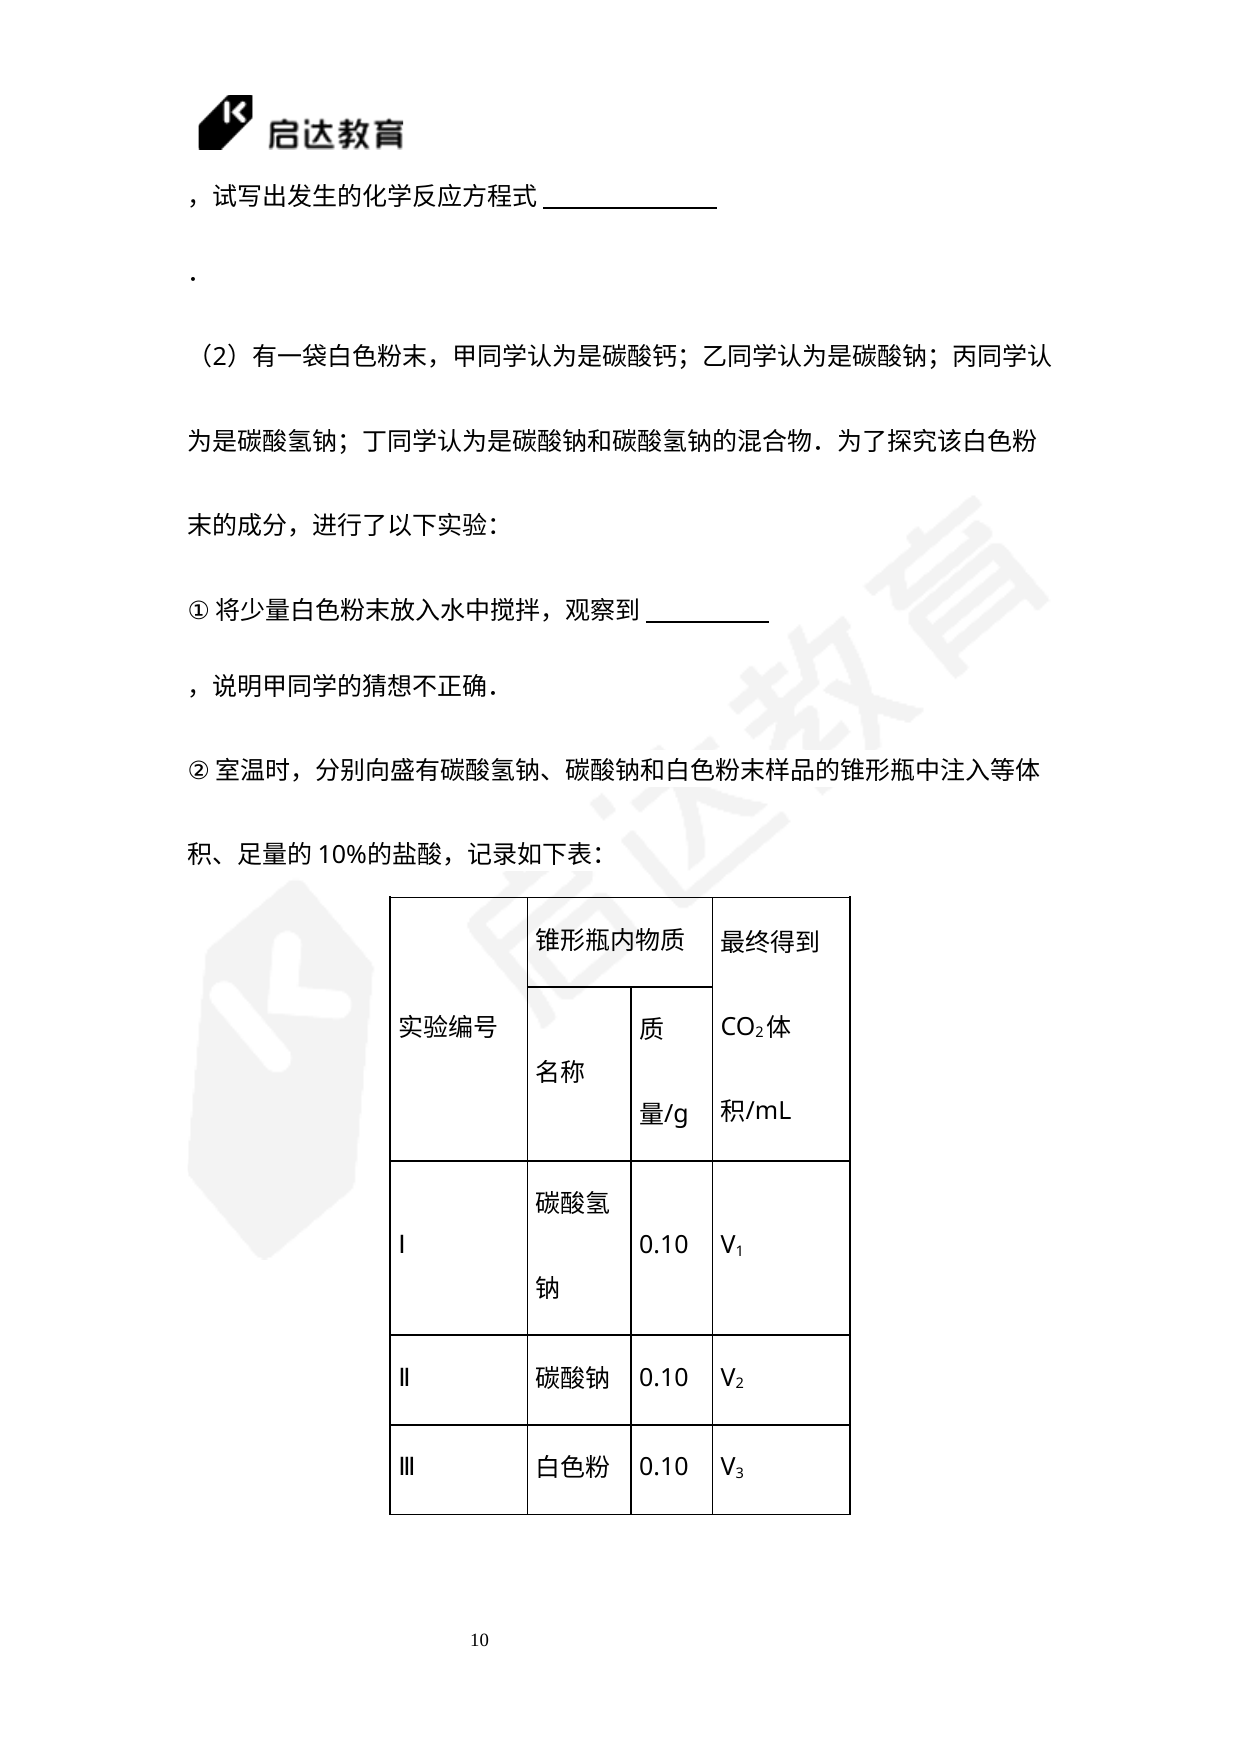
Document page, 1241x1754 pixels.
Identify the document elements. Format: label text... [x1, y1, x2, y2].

table_header 锥形瓶内物质 [528, 898, 712, 986]
table_cell 质量/g [632, 988, 712, 1160]
table_cell 碳酸氢钠 [528, 1162, 630, 1334]
table_cell 0.10 [632, 1162, 712, 1334]
table_cell V2 [713, 1336, 849, 1424]
text ，说明甲同学的猜想不正确． ②室温时，分别向盛有碳酸氢钠、碳酸钠和白色粉末样品的锥形瓶中注入等体积、足量的10%的盐酸，记录如下表： [187, 652, 1053, 886]
table_cell 0.10 [632, 1336, 712, 1424]
table_cell Ⅲ [391, 1426, 527, 1514]
table_header 实验编号 [391, 898, 527, 1160]
table_cell Ⅰ [391, 1162, 527, 1334]
table_cell 0.10 [632, 1426, 712, 1514]
picture [198, 95, 404, 150]
table_cell 白色粉末 [528, 1426, 630, 1514]
text ． （2）有一袋白色粉末，甲同学认为是碳酸钙；乙同学认为是碳酸钠；丙同学认为是碳酸氢钠；丁同学认为是碳酸钠和碳酸氢钠的混合物．为了探究该白色粉末的成分，进行了以下实验： ①将少量白色粉末放入水中搅拌，观察到 固体全部溶解 [187, 238, 1053, 641]
table_cell V3 [713, 1426, 849, 1514]
table_header 最终得到CO2体积/mL [713, 898, 849, 1160]
text ，试写出发生的化学反应方程式 CaO+H2O═Ca（OH）2 [187, 162, 1053, 227]
table_cell Ⅱ [391, 1336, 527, 1424]
table_cell 名称 [528, 988, 630, 1160]
table_cell 碳酸钠 [528, 1336, 630, 1424]
table_cell V1 [713, 1162, 849, 1334]
